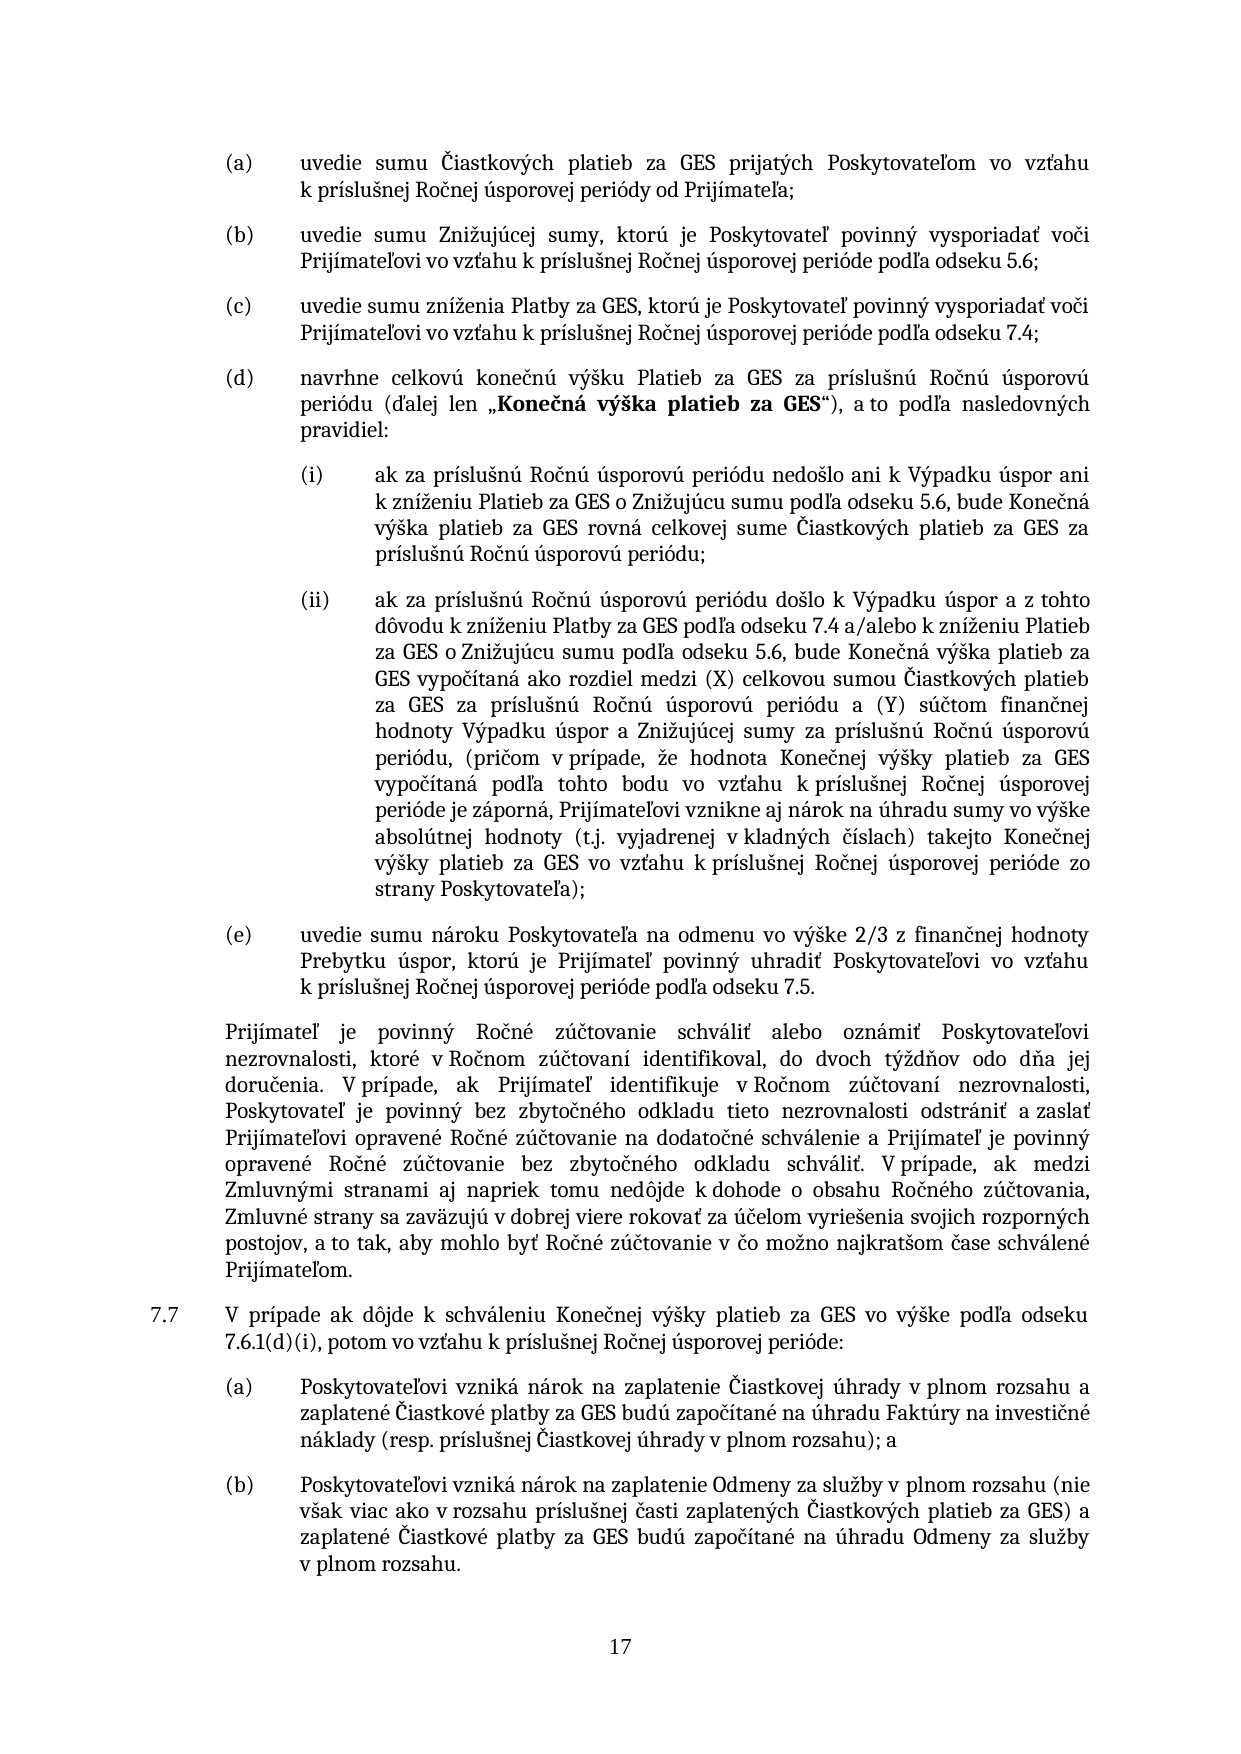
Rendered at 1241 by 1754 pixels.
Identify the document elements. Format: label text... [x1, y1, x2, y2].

subtitle uvedie sumu Čiastkových platieb za GES prijatých Poskytovateľom vo vzťahu k príslušnej Ročnej úsporovej periódy od Prijímateľa; [225, 150, 1090, 203]
subtitle ak za príslušnú Ročnú úsporovú periódu došlo k Výpadku úspor a z tohto dôvodu k zníženiu Platby za GES podľa odseku 7.4 a/alebo k zníženiu Platieb za GES o Znižujúcu sumu podľa odseku 5.6, bude Konečná výška platieb za GES vypočítaná ako rozdiel medzi (X) celkovou sumou Čiastkových platieb za GES za príslušnú Ročnú úsporovú periódu a (Y) súčtom finančnej hodnoty Výpadku úspor a Znižujúcej sumy za príslušnú Ročnú úsporovú periódu, (pričom v prípade, že hodnota Konečnej výšky platieb za GES vypočítaná podľa tohto bodu vo vzťahu k príslušnej Ročnej úsporovej perióde je záporná, Prijímateľovi vznikne aj nárok na úhradu sumy vo výške absolútnej hodnoty (t.j. vyjadrenej v kladných číslach) takejto Konečnej výšky platieb za GES vo vzťahu k príslušnej Ročnej úsporovej perióde zo strany Poskytovateľa); [300, 586, 1090, 903]
subtitle uvedie sumu Znižujúcej sumy, ktorú je Poskytovateľ povinný vysporiadať voči Prijímateľovi vo vzťahu k príslušnej Ročnej úsporovej perióde podľa odseku 5.6; [225, 221, 1090, 274]
subtitle uvedie sumu nároku Poskytovateľa na odmenu vo výške 2/3 z finančnej hodnoty Prebytku úspor, ktorú je Prijímateľ povinný uhradiť Poskytovateľovi vo vzťahu k príslušnej Ročnej úsporovej perióde podľa odseku 7.5. [225, 921, 1090, 1000]
subtitle navrhne celkovú konečnú výšku Platieb za GES za príslušnú Ročnú úsporovú periódu (ďalej len „Konečná výška platieb za GES“), a to podľa nasledovných pravidiel: [225, 364, 1090, 443]
subtitle uvedie sumu zníženia Platby za GES, ktorú je Poskytovateľ povinný vysporiadať voči Prijímateľovi vo vzťahu k príslušnej Ročnej úsporovej perióde podľa odseku 7.4; [225, 293, 1090, 346]
subtitle Prijímateľ je povinný Ročné zúčtovanie schváliť alebo oznámiť Poskytovateľovi nezrovnalosti, ktoré v Ročnom zúčtovaní identifikoval, do dvoch týždňov odo dňa jej doručenia. V prípade, ak Prijímateľ identifikuje v Ročnom zúčtovaní nezrovnalosti, Poskytovateľ je povinný bez zbytočného odkladu tieto nezrovnalosti odstrániť a zaslať Prijímateľovi opravené Ročné zúčtovanie na dodatočné schválenie a Prijímateľ je povinný opravené Ročné zúčtovanie bez zbytočného odkladu schváliť. V prípade, ak medzi Zmluvnými stranami aj napriek tomu nedôjde k dohode o obsahu Ročného zúčtovania, Zmluvné strany sa zaväzujú v dobrej viere rokovať za účelom vyriešenia svojich rozporných postojov, a to tak, aby mohlo byť Ročné zúčtovanie v čo možno najkratšom čase schválené Prijímateľom. [225, 1019, 1090, 1283]
subtitle Poskytovateľovi vzniká nárok na zaplatenie Odmeny za služby v plnom rozsahu (nie však viac ako v rozsahu príslušnej časti zaplatených Čiastkových platieb za GES) a zaplatené Čiastkové platby za GES budú započítané na úhradu Odmeny za služby v plnom rozsahu. [225, 1471, 1090, 1577]
subtitle V prípade ak dôjde k schváleniu Konečnej výšky platieb za GES vo výške podľa odseku 7.6(d)(i), potom vo vzťahu k príslušnej Ročnej úsporovej perióde: [150, 1301, 1090, 1355]
subtitle Poskytovateľovi vzniká nárok na zaplatenie Čiastkovej úhrady v plnom rozsahu a zaplatené Čiastkové platby za GES budú započítané na úhradu Faktúry na investičné náklady (resp. príslušnej Čiastkovej úhrady v plnom rozsahu); a [225, 1374, 1090, 1453]
subtitle ak za príslušnú Ročnú úsporovú periódu nedošlo ani k Výpadku úspor ani k zníženiu Platieb za GES o Znižujúcu sumu podľa odseku 5.6, bude Konečná výška platieb za GES rovná celkovej sume Čiastkových platieb za GES za príslušnú Ročnú úsporovú periódu; [300, 462, 1090, 568]
